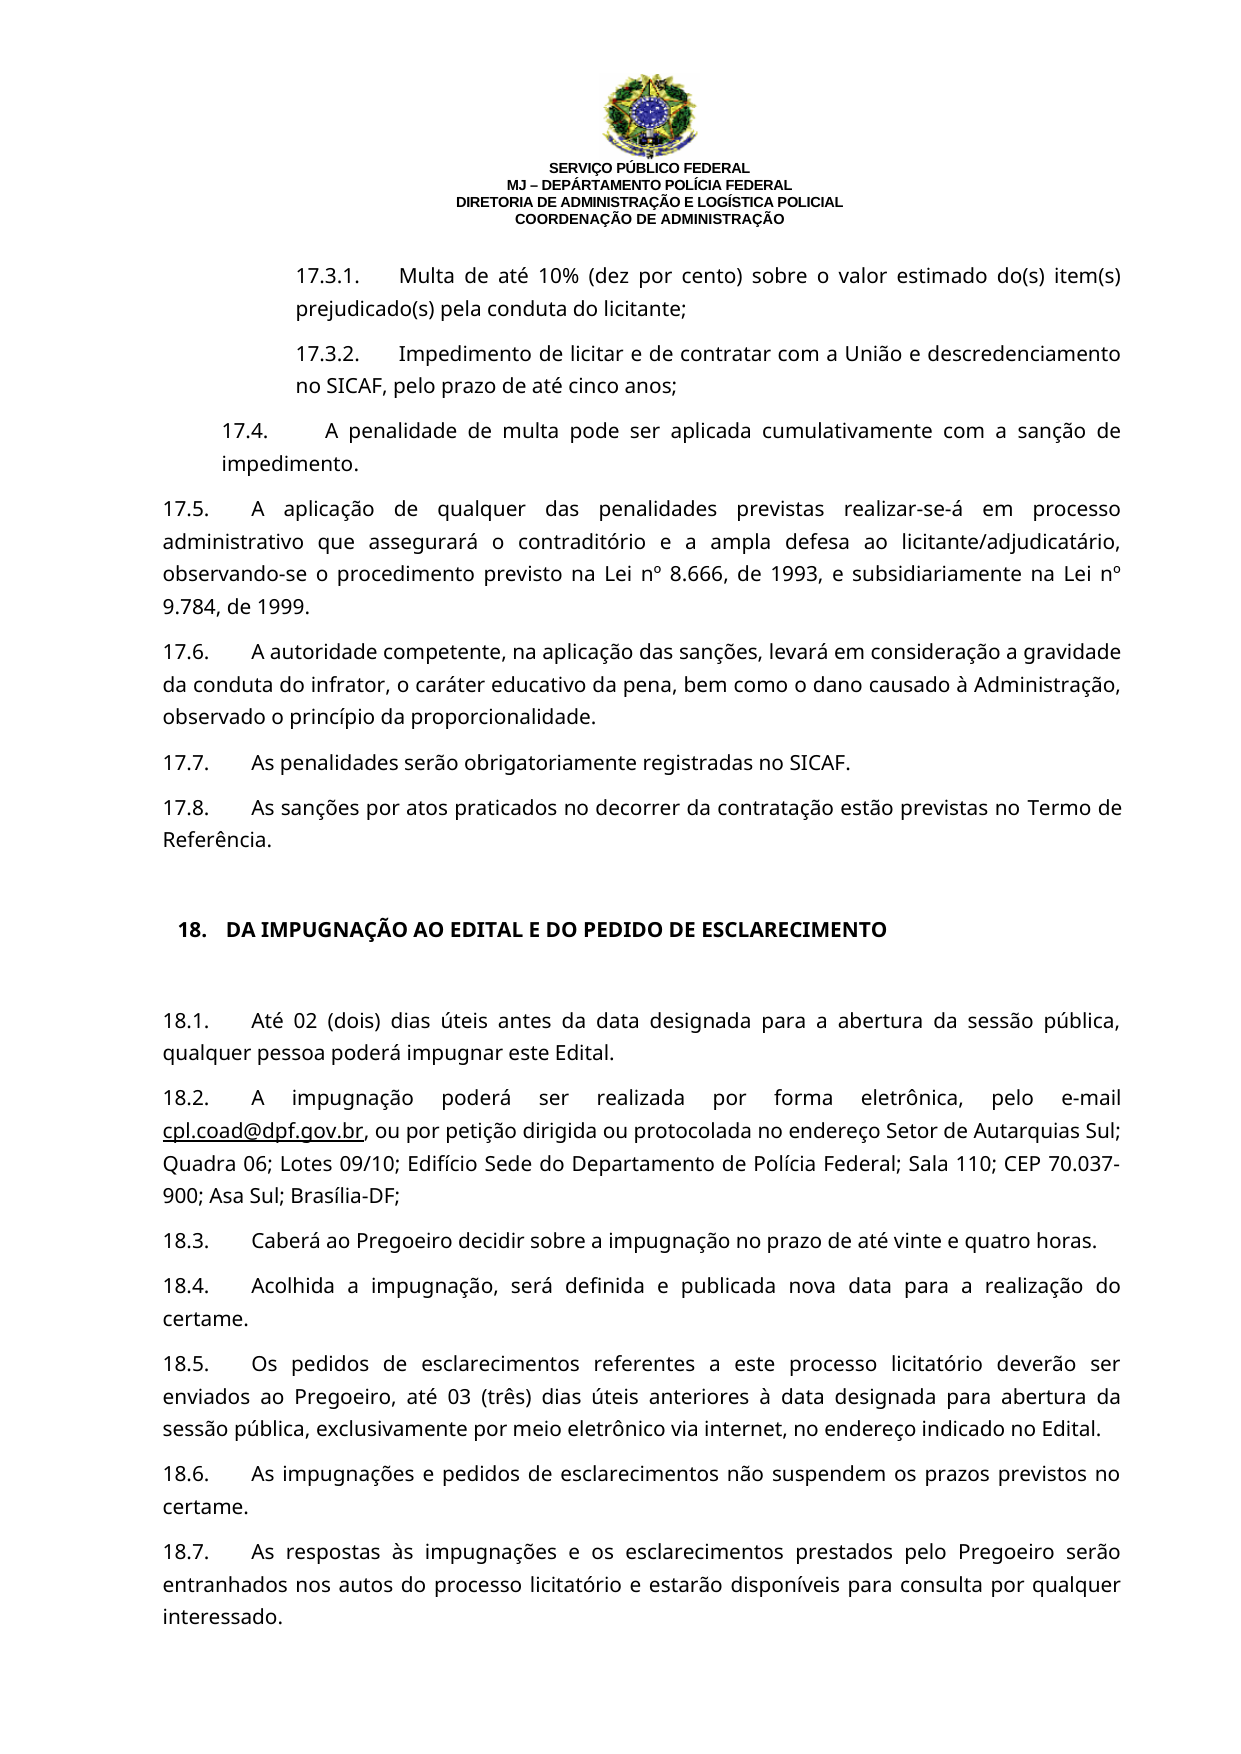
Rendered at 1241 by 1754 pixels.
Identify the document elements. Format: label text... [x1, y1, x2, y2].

list A impugnação poderá ser realizada por forma eletrônica, pelo e-mail cpl.coad@dpf.gov.br, ou por petição dirigida ou protocolada no endereço Setor de Autarquias Sul; Quadra 06; Lotes 09/10; Edifício Sede do Departamento de Polícia Federal; Sala 110; CEP 70.037-900; Asa Sul; Brasília-DF; [162, 1083, 1122, 1210]
list Multa de até 10% (dez por cento) sobre o valor estimado do(s) item(s) prejudicado(s) pela conduta do licitante; [295, 261, 1122, 322]
list Caberá ao Pregoeiro decidir sobre a impugnação no prazo de até vinte e quatro horas. [162, 1226, 1122, 1255]
list A aplicação de qualquer das penalidades previstas realizar-se-á em processo administrativo que assegurará o contraditório e a ampla defesa ao licitante/adjudicatário, observando-se o procedimento previsto na Lei nº 8.666, de 1993, e subsidiariamente na Lei nº 9.784, de 1999. [162, 494, 1122, 621]
list As penalidades serão obrigatoriamente registradas no SICAF. [162, 748, 1122, 776]
list A penalidade de multa pode ser aplicada cumulativamente com a sanção de impedimento. [221, 417, 1122, 478]
list As sanções por atos praticados no decorrer da contratação estão previstas no Termo de Referência. [162, 793, 1122, 854]
list As respostas às impugnações e os esclarecimentos prestados pelo Pregoeiro serão entranhados nos autos do processo licitatório e estarão disponíveis para consulta por qualquer interessado. [162, 1537, 1122, 1631]
list As impugnações e pedidos de esclarecimentos não suspendem os prazos previstos no certame. [162, 1459, 1122, 1521]
list Até 02 (dois) dias úteis antes da data designada para a abertura da sessão pública, qualquer pessoa poderá impugnar este Edital. [162, 1006, 1122, 1067]
list Impedimento de licitar e de contratar com a União e descredenciamento no SICAF, pelo prazo de até cinco anos; [295, 339, 1122, 400]
list Os pedidos de esclarecimentos referentes a este processo licitatório deverão ser enviados ao Pregoeiro, até 03 (três) dias úteis anteriores à data designada para abertura da sessão pública, exclusivamente por meio eletrônico via internet, no endereço indicado no Edital. [162, 1349, 1122, 1443]
list Acolhida a impugnação, será definida e publicada nova data para a realização do certame. [162, 1271, 1122, 1332]
list A autoridade competente, na aplicação das sanções, levará em consideração a gravidade da conduta do infrator, o caráter educativo da pena, bem como o dano causado à Administração, observado o princípio da proporcionalidade. [162, 637, 1122, 731]
list DA IMPUGNAÇÃO AO EDITAL E DO PEDIDO DE ESCLARECIMENTO [177, 916, 1124, 944]
